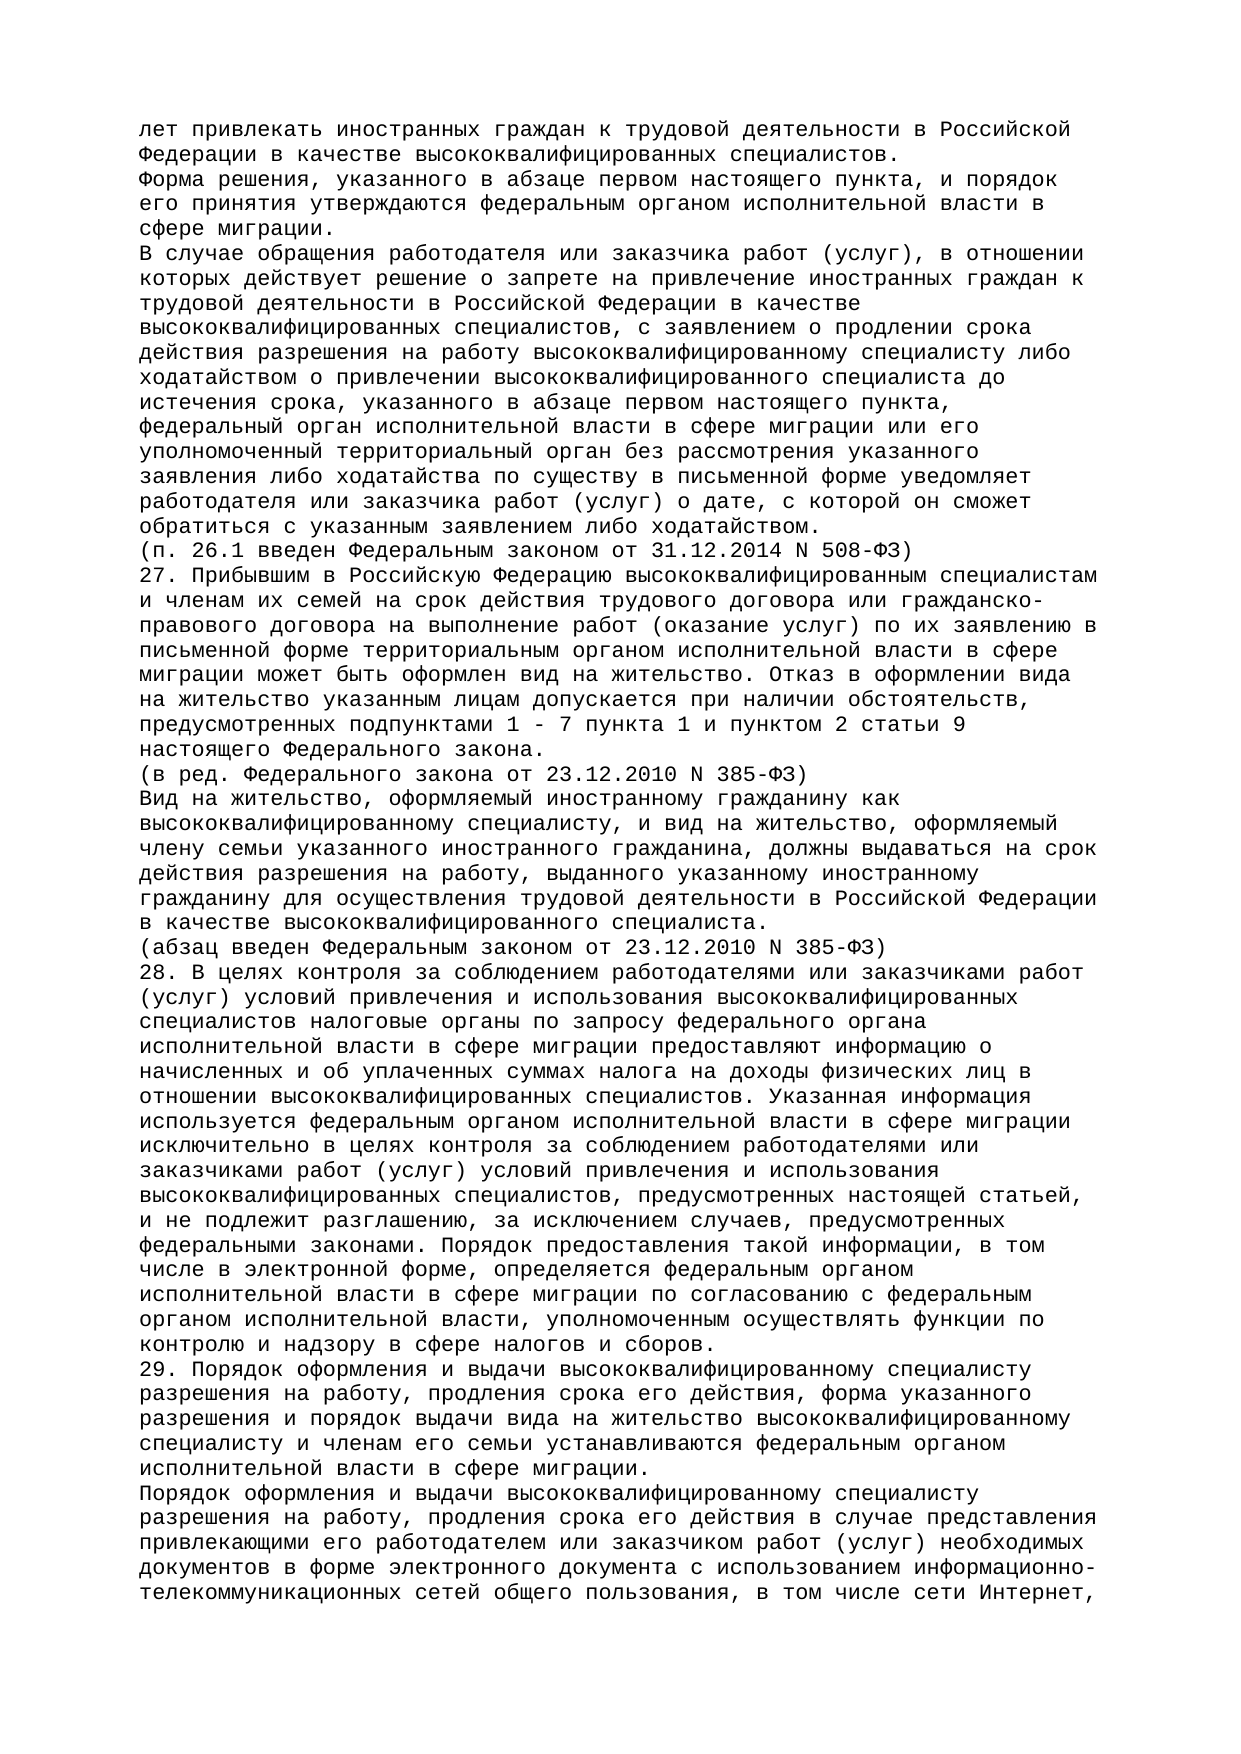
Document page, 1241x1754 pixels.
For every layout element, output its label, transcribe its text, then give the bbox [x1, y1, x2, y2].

text (п. 26.1 введен Федеральным законом от 31.12.2014 N 508-ФЗ) [139, 539, 1101, 564]
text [139, 118, 1101, 168]
text Форма решения, указанного в абзаце первом настоящего пункта, и порядок его принятия утверждаются федеральным органом исполнительной власти в сфере миграции. [139, 168, 1101, 242]
text (абзац введен Федеральным законом от 23.12.2010 N 385-ФЗ) [139, 936, 1101, 961]
text 29. Порядок оформления и выдачи высококвалифицированному специалисту разрешения на работу, продления срока его действия, форма указанного разрешения и порядок выдачи вида на жительство высококвалифицированному специалисту и членам его семьи устанавливаются федеральным органом исполнительной власти в сфере миграции. [139, 1358, 1101, 1482]
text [139, 1482, 1101, 1606]
text 28. В целях контроля за соблюдением работодателями или заказчиками работ (услуг) условий привлечения и использования высококвалифицированных специалистов налоговые органы по запросу федерального органа исполнительной власти в сфере миграции предоставляют информацию о начисленных и об уплаченных суммах налога на доходы физических лиц в отношении высококвалифицированных специалистов. Указанная информация используется федеральным органом исполнительной власти в сфере миграции исключительно в целях контроля за соблюдением работодателями или заказчиками работ (услуг) условий привлечения и использования высококвалифицированных специалистов, предусмотренных настоящей статьей, и не подлежит разглашению, за исключением случаев, предусмотренных федеральными законами. Порядок предоставления такой информации, в том числе в электронной форме, определяется федеральным органом исполнительной власти в сфере миграции по согласованию с федеральным органом исполнительной власти, уполномоченным осуществлять функции по контролю и надзору в сфере налогов и сборов. [139, 961, 1101, 1358]
text 27. Прибывшим в Российскую Федерацию высококвалифицированным специалистам и членам их семей на срок действия трудового договора или гражданско-правового договора на выполнение работ (оказание услуг) по их заявлению в письменной форме территориальным органом исполнительной власти в сфере миграции может быть оформлен вид на жительство. Отказ в оформлении вида на жительство указанным лицам допускается при наличии обстоятельств, предусмотренных подпунктами 1 - 7 пункта 1 и пунктом 2 статьи 9 настоящего Федерального закона. [139, 564, 1101, 763]
text Вид на жительство, оформляемый иностранному гражданину как высококвалифицированному специалисту, и вид на жительство, оформляемый члену семьи указанного иностранного гражданина, должны выдаваться на срок действия разрешения на работу, выданного указанному иностранному гражданину для осуществления трудовой деятельности в Российской Федерации в качестве высококвалифицированного специалиста. [139, 787, 1101, 936]
text В случае обращения работодателя или заказчика работ (услуг), в отношении которых действует решение о запрете на привлечение иностранных граждан к трудовой деятельности в Российской Федерации в качестве высококвалифицированных специалистов, с заявлением о продлении срока действия разрешения на работу высококвалифицированному специалисту либо ходатайством о привлечении высококвалифицированного специалиста до истечения срока, указанного в абзаце первом настоящего пункта, федеральный орган исполнительной власти в сфере миграции или его уполномоченный территориальный орган без рассмотрения указанного заявления либо ходатайства по существу в письменной форме уведомляет работодателя или заказчика работ (услуг) о дате, с которой он сможет обратиться с указанным заявлением либо ходатайством. [139, 242, 1101, 539]
text (в ред. Федерального закона от 23.12.2010 N 385-ФЗ) [139, 763, 1101, 787]
